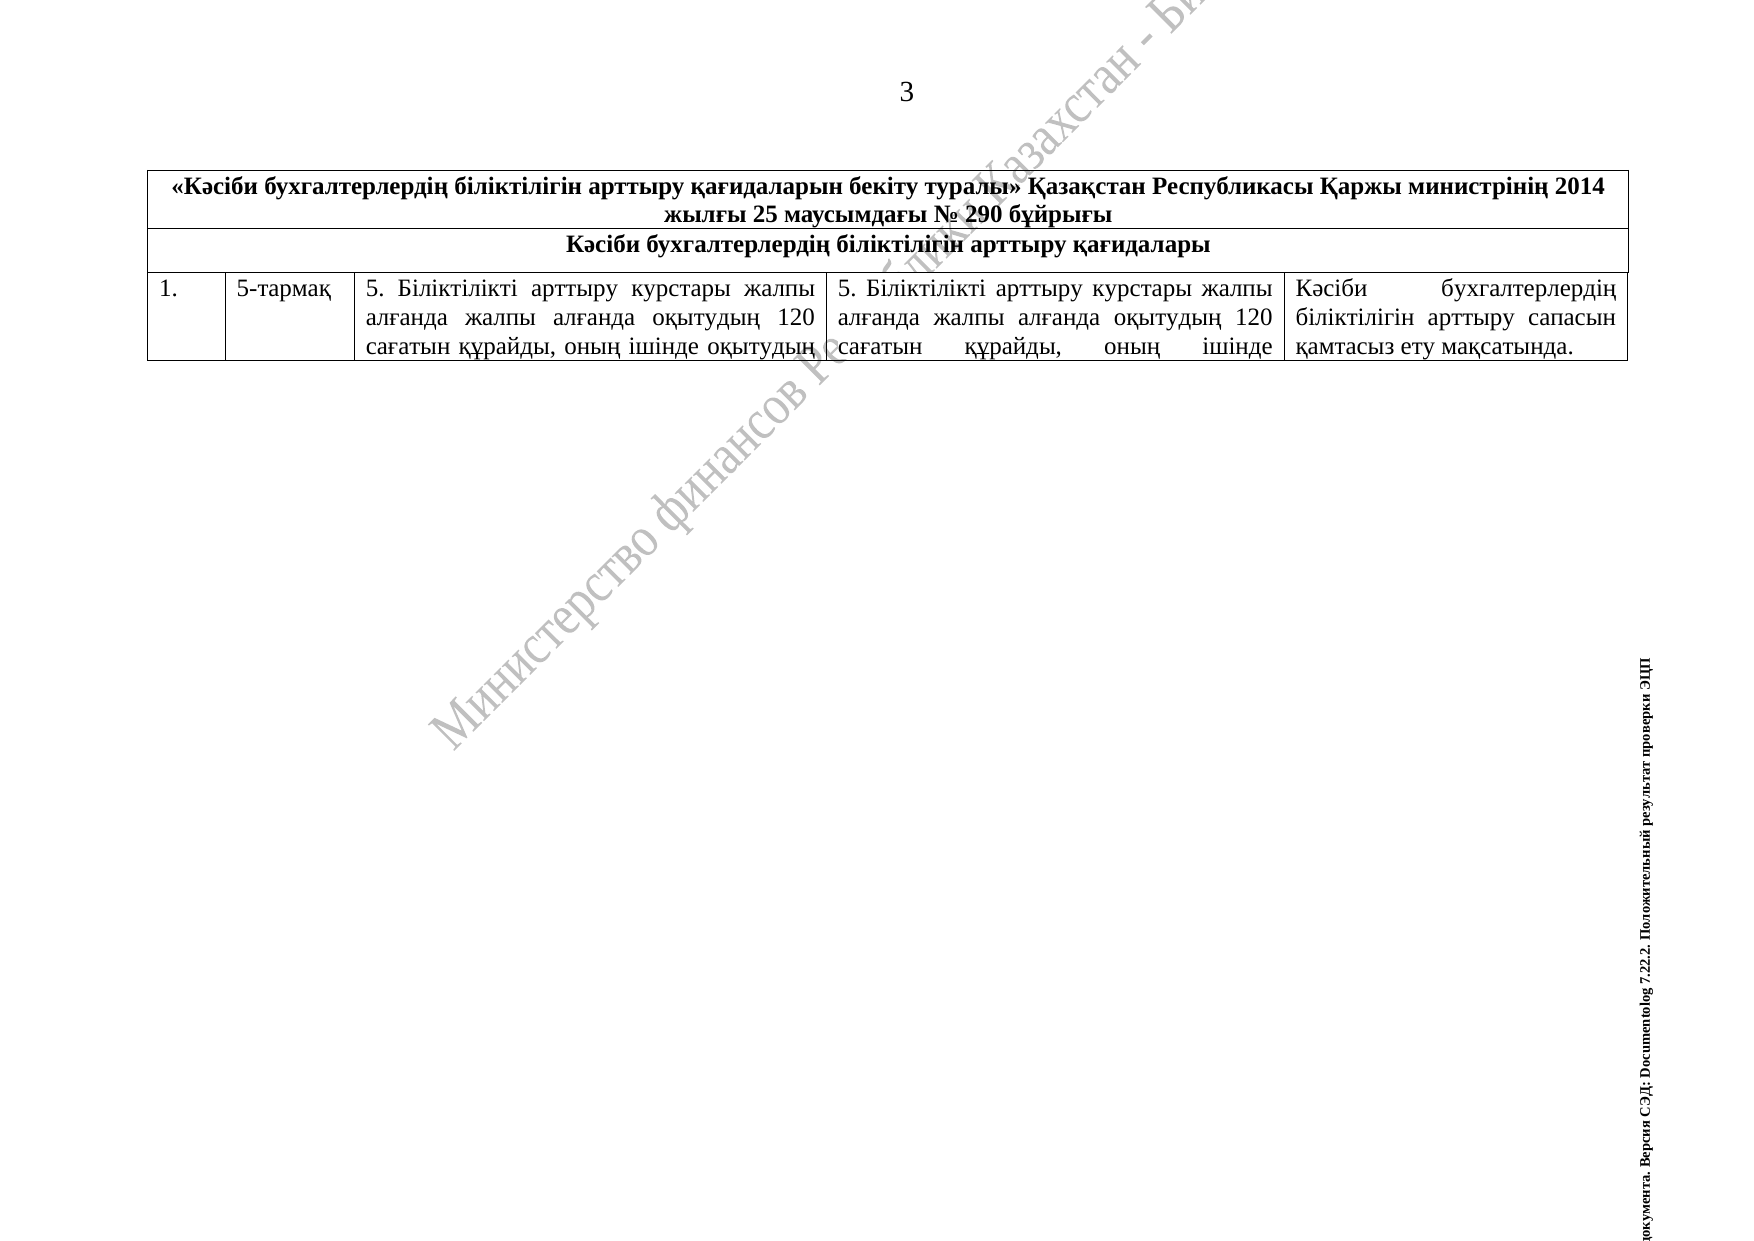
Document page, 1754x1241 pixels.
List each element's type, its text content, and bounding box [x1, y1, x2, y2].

table_cell «Кәсіби бухгалтерлердің біліктілігін арттыру қағидаларын бекіту туралы» Қазақстан Республикасы Қаржы министрінің 2014 жылғы 25 маусымдағы № 290 бұйрығы [148, 171, 1628, 228]
table_cell Кәсіби бухгалтерлердің біліктілігін арттыру қағидалары [148, 229, 1628, 272]
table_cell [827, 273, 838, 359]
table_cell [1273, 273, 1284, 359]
table_cell Кәсіби бухгалтерлердің біліктілігін арттыру сапасын қамтасыз ету мақсатында. [1285, 273, 1627, 359]
table_cell 5-тармақ [226, 273, 354, 359]
table_cell 1. [148, 273, 225, 359]
table_cell 5. Біліктілікті арттыру курстары жалпы алғанда жалпы алғанда оқытудың 120 сағатын құрайды, оның ішінде оқытудың кемінде міндетті 60 сағаты аккредиттелген кәсіби бухгалтерлер ұйымымен (бұдан әрi - кәсiби ұйым) өзара іс-қимыл жасайтын кәсіби дамудың тиісті саласында қызметтер көрсететін ұйымдарда өтеді және қалған қосымша сағаттар осы Қағидалардың 9-тармағында белгіленген тәртіпте өтеді. [355, 273, 826, 359]
